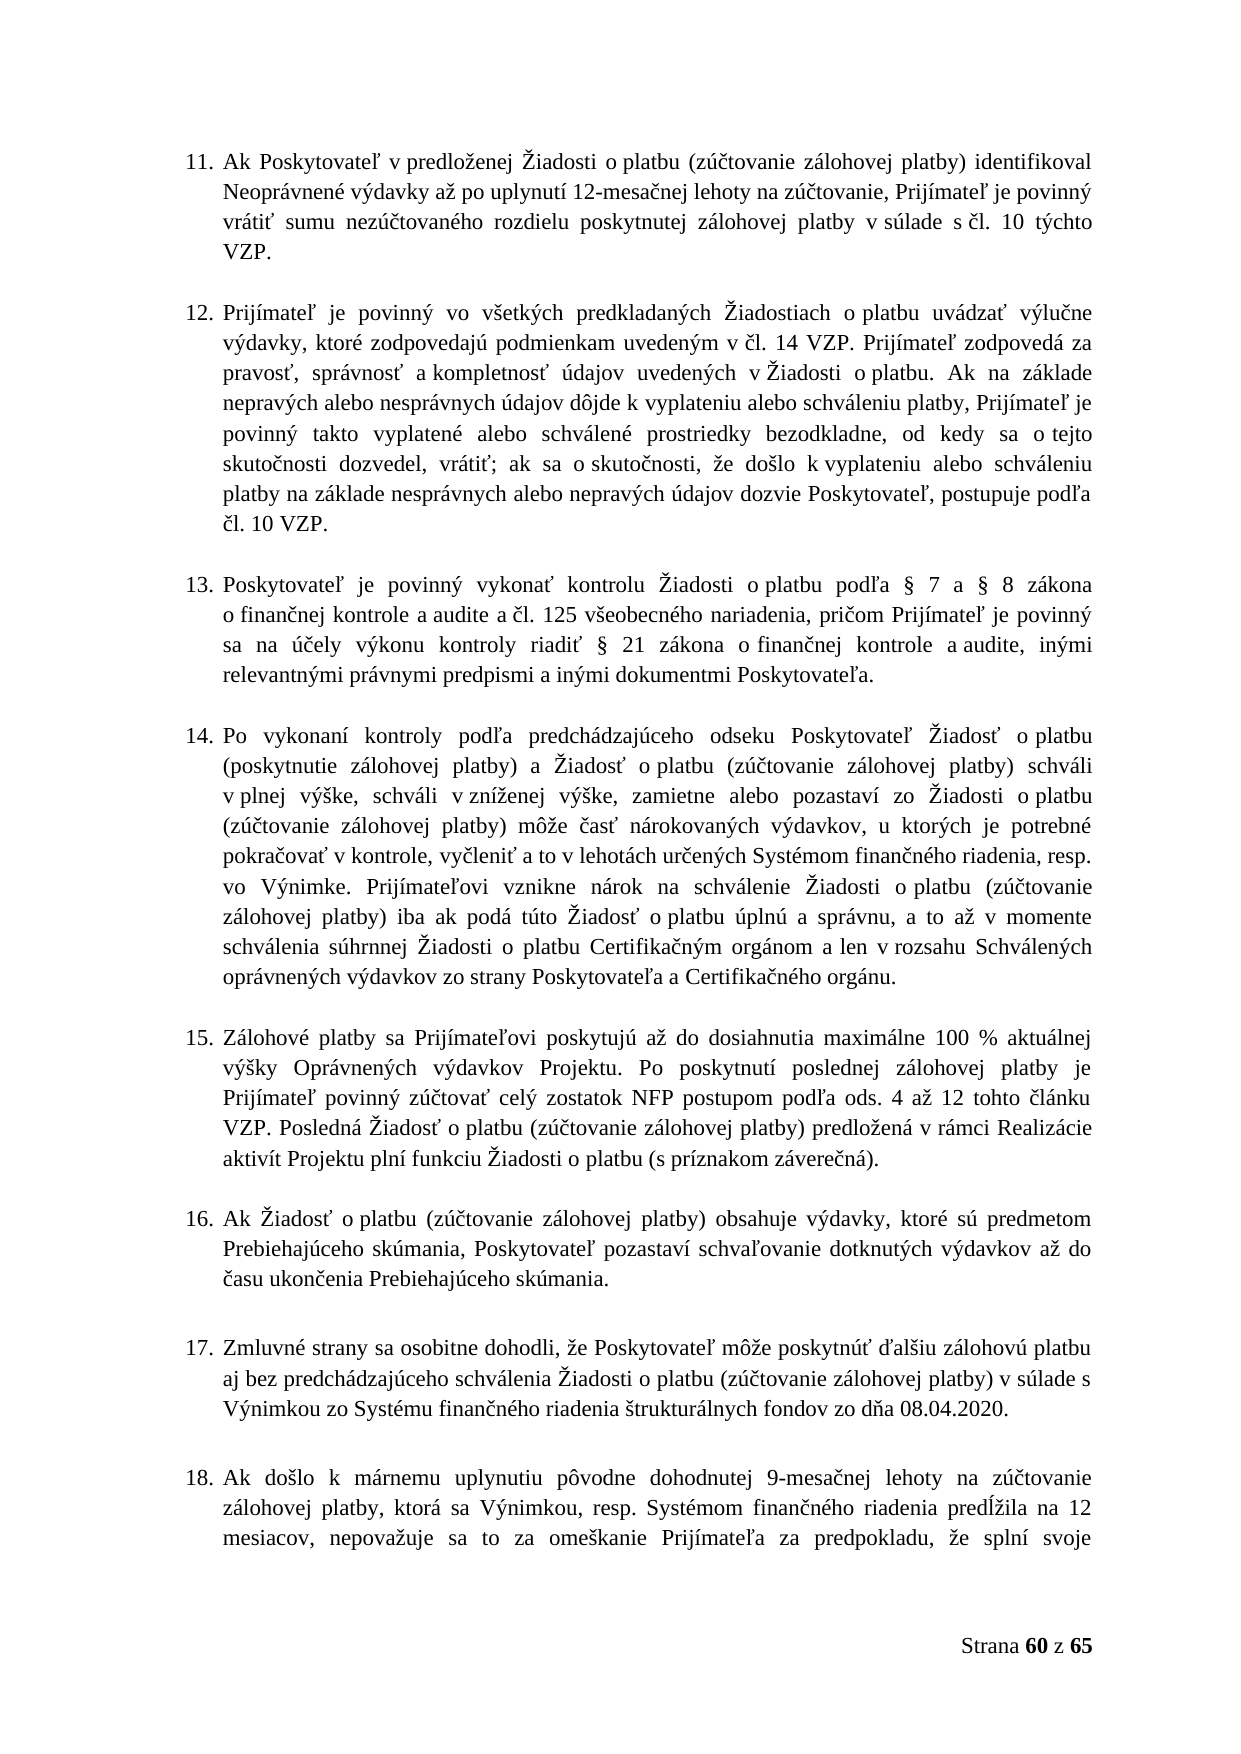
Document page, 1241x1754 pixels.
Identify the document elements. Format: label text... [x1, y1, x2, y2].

list Ak Poskytovateľ v predloženej Žiadosti o platbu (zúčtovanie zálohovej platby) identifikoval Neoprávnené výdavky až po uplynutí 12-mesačnej lehoty na zúčtovanie, Prijímateľ je povinný vrátiť sumu nezúčtovaného rozdielu poskytnutej zálohovej platby v súlade s čl. 10 týchto VZP. [185, 148, 1092, 265]
list Ak Žiadosť o platbu (zúčtovanie zálohovej platby) obsahuje výdavky, ktoré sú predmetom Prebiehajúceho skúmania, Poskytovateľ pozastaví schvaľovanie dotknutých výdavkov až do času ukončenia Prebiehajúceho skúmania. [185, 1205, 1092, 1292]
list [185, 1464, 1092, 1551]
list Po vykonaní kontroly podľa predchádzajúceho odseku Poskytovateľ Žiadosť o platbu (poskytnutie zálohovej platby) a Žiadosť o platbu (zúčtovanie zálohovej platby) schváli v plnej výške, schváli v zníženej výške, zamietne alebo pozastaví zo Žiadosti o platbu (zúčtovanie zálohovej platby) môže časť nárokovaných výdavkov, u ktorých je potrebné pokračovať v kontrole, vyčleniť a to v lehotách určených Systémom finančného riadenia, resp. vo Výnimke. Prijímateľovi vznikne nárok na schválenie Žiadosti o platbu (zúčtovanie zálohovej platby) iba ak podá túto Žiadosť o platbu úplnú a správnu, a to až v momente schválenia súhrnnej Žiadosti o platbu Certifikačným orgánom a len v rozsahu Schválených oprávnených výdavkov zo strany Poskytovateľa a Certifikačného orgánu. [185, 722, 1092, 990]
list Zmluvné strany sa osobitne dohodli, že Poskytovateľ môže poskytnúť ďalšiu zálohovú platbu aj bez predchádzajúceho schválenia Žiadosti o platbu (zúčtovanie zálohovej platby) v súlade s Výnimkou zo Systému finančného riadenia štrukturálnych fondov zo dňa 08.04.2020. [185, 1334, 1092, 1421]
list Poskytovateľ je povinný vykonať kontrolu Žiadosti o platbu podľa § 7 a § 8 zákona o finančnej kontrole a audite a čl. 125 všeobecného nariadenia, pričom Prijímateľ je povinný sa na účely výkonu kontroly riadiť § 21 zákona o finančnej kontrole a audite, inými relevantnými právnymi predpismi a inými dokumentmi Poskytovateľa. [185, 571, 1092, 688]
list Zálohové platby sa Prijímateľovi poskytujú až do dosiahnutia maximálne 100 % aktuálnej výšky Oprávnených výdavkov Projektu. Po poskytnutí poslednej zálohovej platby je Prijímateľ povinný zúčtovať celý zostatok NFP postupom podľa ods. 4 až 12 tohto článku VZP. Posledná Žiadosť o platbu (zúčtovanie zálohovej platby) predložená v rámci Realizácie aktivít Projektu plní funkciu Žiadosti o platbu (s príznakom záverečná). [185, 1024, 1092, 1171]
list Prijímateľ je povinný vo všetkých predkladaných Žiadostiach o platbu uvádzať výlučne výdavky, ktoré zodpovedajú podmienkam uvedeným v čl. 14 VZP. Prijímateľ zodpovedá za pravosť, správnosť a kompletnosť údajov uvedených v Žiadosti o platbu. Ak na základe nepravých alebo nesprávnych údajov dôjde k vyplateniu alebo schváleniu platby, Prijímateľ je povinný takto vyplatené alebo schválené prostriedky bezodkladne, od kedy sa o tejto skutočnosti dozvedel, vrátiť; ak sa o skutočnosti, že došlo k vyplateniu alebo schváleniu platby na základe nesprávnych alebo nepravých údajov dozvie Poskytovateľ, postupuje podľa čl. 10 VZP. [185, 299, 1092, 537]
